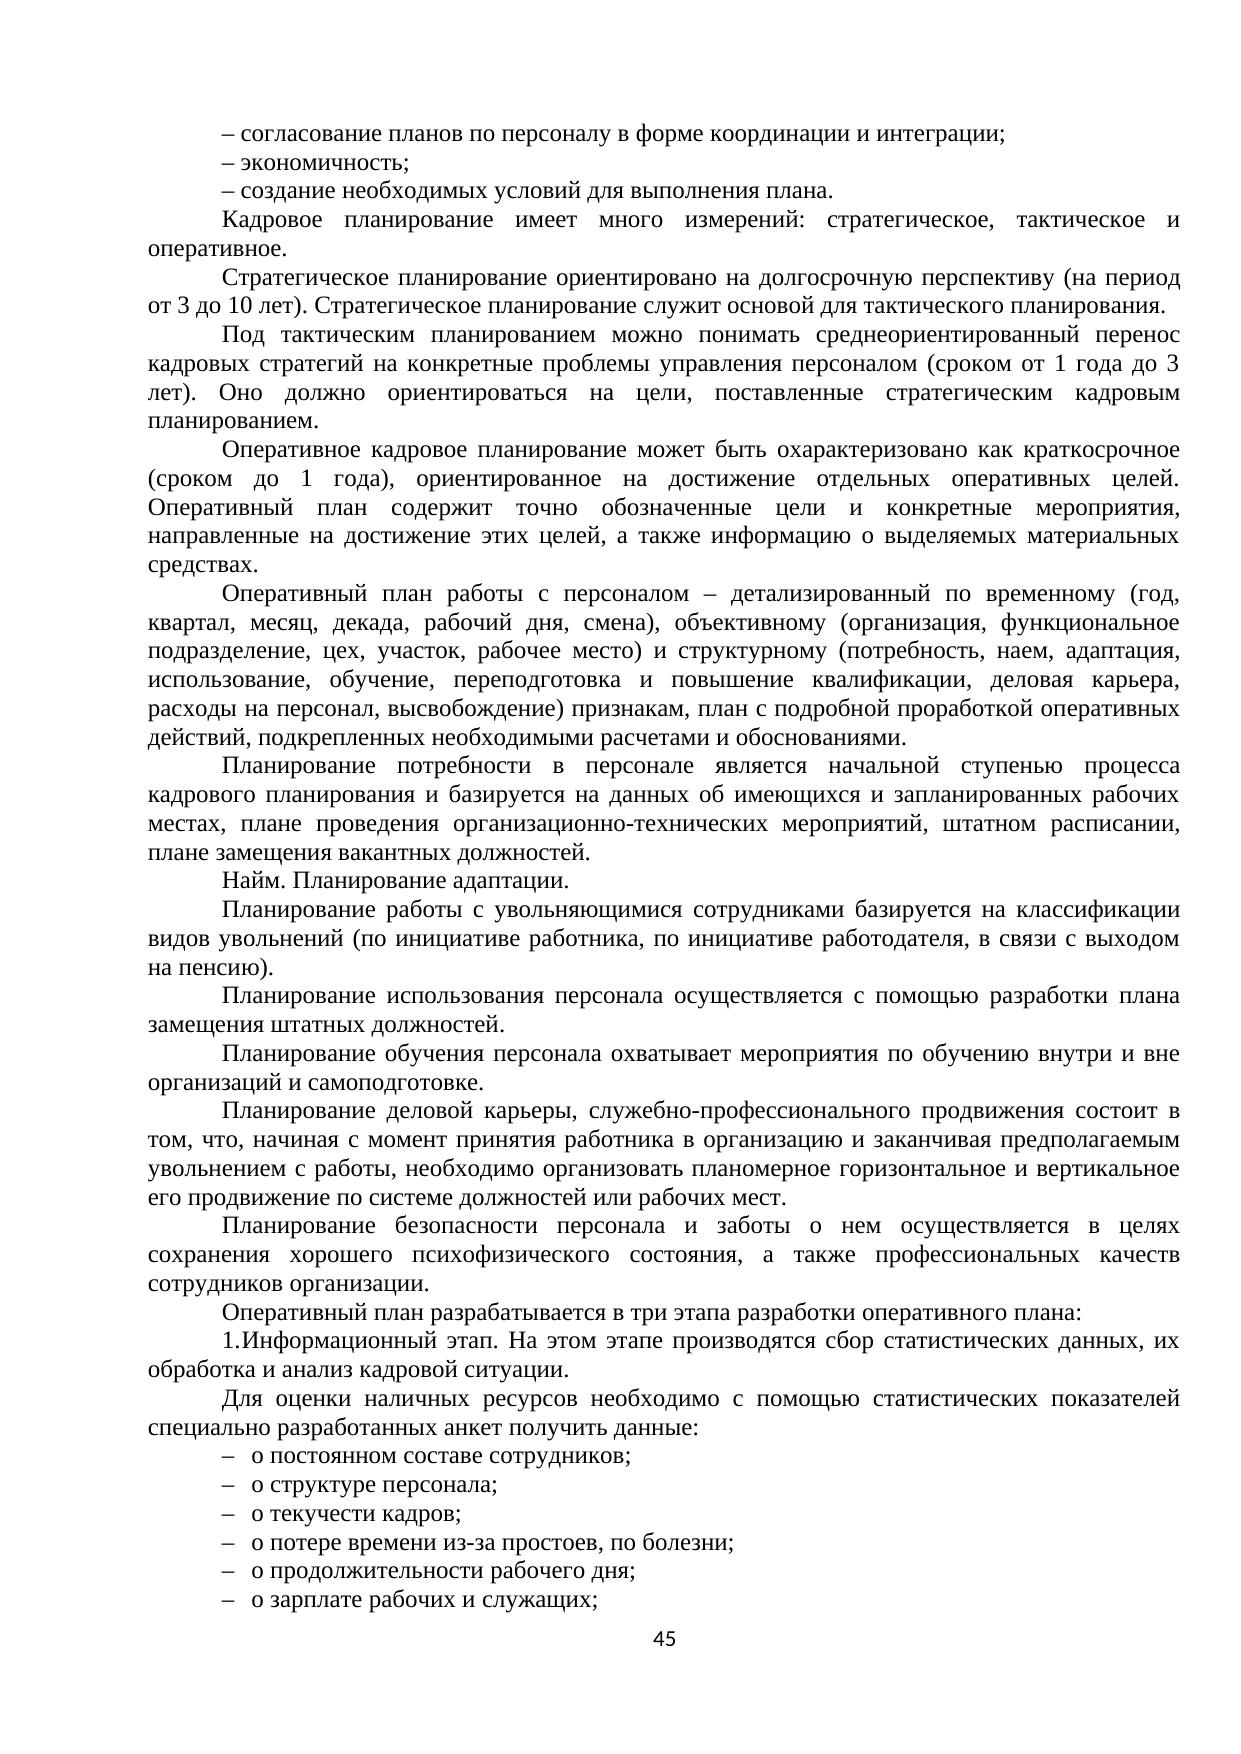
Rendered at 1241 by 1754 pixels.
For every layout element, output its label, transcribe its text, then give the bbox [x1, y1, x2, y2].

text Планирование безопасности персонала и заботы о нем осуществляется в целях сохранения хорошего психофизического состояния, а также профессиональных качеств сотрудников организации. [148, 1211, 1181, 1297]
text Планирование деловой карьеры, служебно-профессионального продвижения состоит в том, что, начиная с момент принятия работника в организацию и заканчивая предполагаемым увольнением с работы, необходимо организовать планомерное горизонтальное и вертикальное его продвижение по системе должностей или рабочих мест. [148, 1096, 1181, 1211]
text Планирование работы с увольняющимися сотрудниками базируется на классификации видов увольнений (по инициативе работника, по инициативе работодателя, в связи с выходом на пенсию). [148, 894, 1181, 981]
list о текучести кадров; [148, 1498, 1181, 1527]
text – экономичность; [148, 147, 1181, 176]
text Планирование потребности в персонале является начальной ступенью процесса кадрового планирования и базируется на данных об имеющихся и запланированных рабочих местах, плане проведения организационно-технических мероприятий, штатном расписании, плане замещения вакантных должностей. [148, 751, 1181, 866]
text Оперативный план работы с персоналом – детализированный по временному (год, квартал, месяц, декада, рабочий дня, смена), объективному (организация, функциональное подразделение, цех, участок, рабочее место) и структурному (потребность, наем, адаптация, использование, обучение, переподготовка и повышение квалификации, деловая карьера, расходы на персонал, высвобождение) признакам, план с подробной проработкой оперативных действий, подкрепленных необходимыми расчетами и обоснованиями. [148, 578, 1181, 751]
text Оперативное кадровое планирование может быть охарактеризовано как краткосрочное (сроком до 1 года), ориентированное на достижение отдельных оперативных целей. Оперативный план содержит точно обозначенные цели и конкретные мероприятия, направленные на достижение этих целей, а также информацию о выделяемых материальных средствах. [148, 434, 1181, 578]
text – создание необходимых условий для выполнения плана. [148, 176, 1181, 204]
text Для оценки наличных ресурсов необходимо с помощью статистических показателей специально разработанных анкет получить данные: [148, 1383, 1181, 1441]
list о продолжительности рабочего дня; [148, 1556, 1181, 1584]
text Стратегическое планирование ориентировано на долгосрочную перспективу (на период от 3 до 10 лет). Стратегическое планирование служит основой для тактического планирования. [148, 262, 1181, 319]
list о зарплате рабочих и служащих; [148, 1584, 1181, 1613]
list о потере времени из-за простоев, по болезни; [148, 1527, 1181, 1556]
text Найм. Планирование адаптации. [148, 866, 1181, 894]
text – согласование планов по персоналу в форме координации и интеграции; [148, 118, 1181, 147]
text Кадровое планирование имеет много измерений: стратегическое, тактическое и оперативное. [148, 204, 1181, 262]
list Информационный этап. На этом этапе производятся сбор статистических данных, их обработка и анализ кадровой ситуации. [148, 1326, 1181, 1383]
text Оперативный план разрабатывается в три этапа разработки оперативного плана: [148, 1297, 1181, 1326]
list о постоянном составе сотрудников; [148, 1441, 1181, 1469]
text Планирование обучения персонала охватывает мероприятия по обучению внутри и вне организаций и самоподготовке. [148, 1038, 1181, 1096]
text Планирование использования персонала осуществляется с помощью разработки плана замещения штатных должностей. [148, 981, 1181, 1038]
list о структуре персонала; [148, 1469, 1181, 1498]
text Под тактическим планированием можно понимать среднеориентированный перенос кадровых стратегий на конкретные проблемы управления персоналом (сроком от 1 года до 3 лет). Оно должно ориентироваться на цели, поставленные стратегическим кадровым планированием. [148, 319, 1181, 434]
